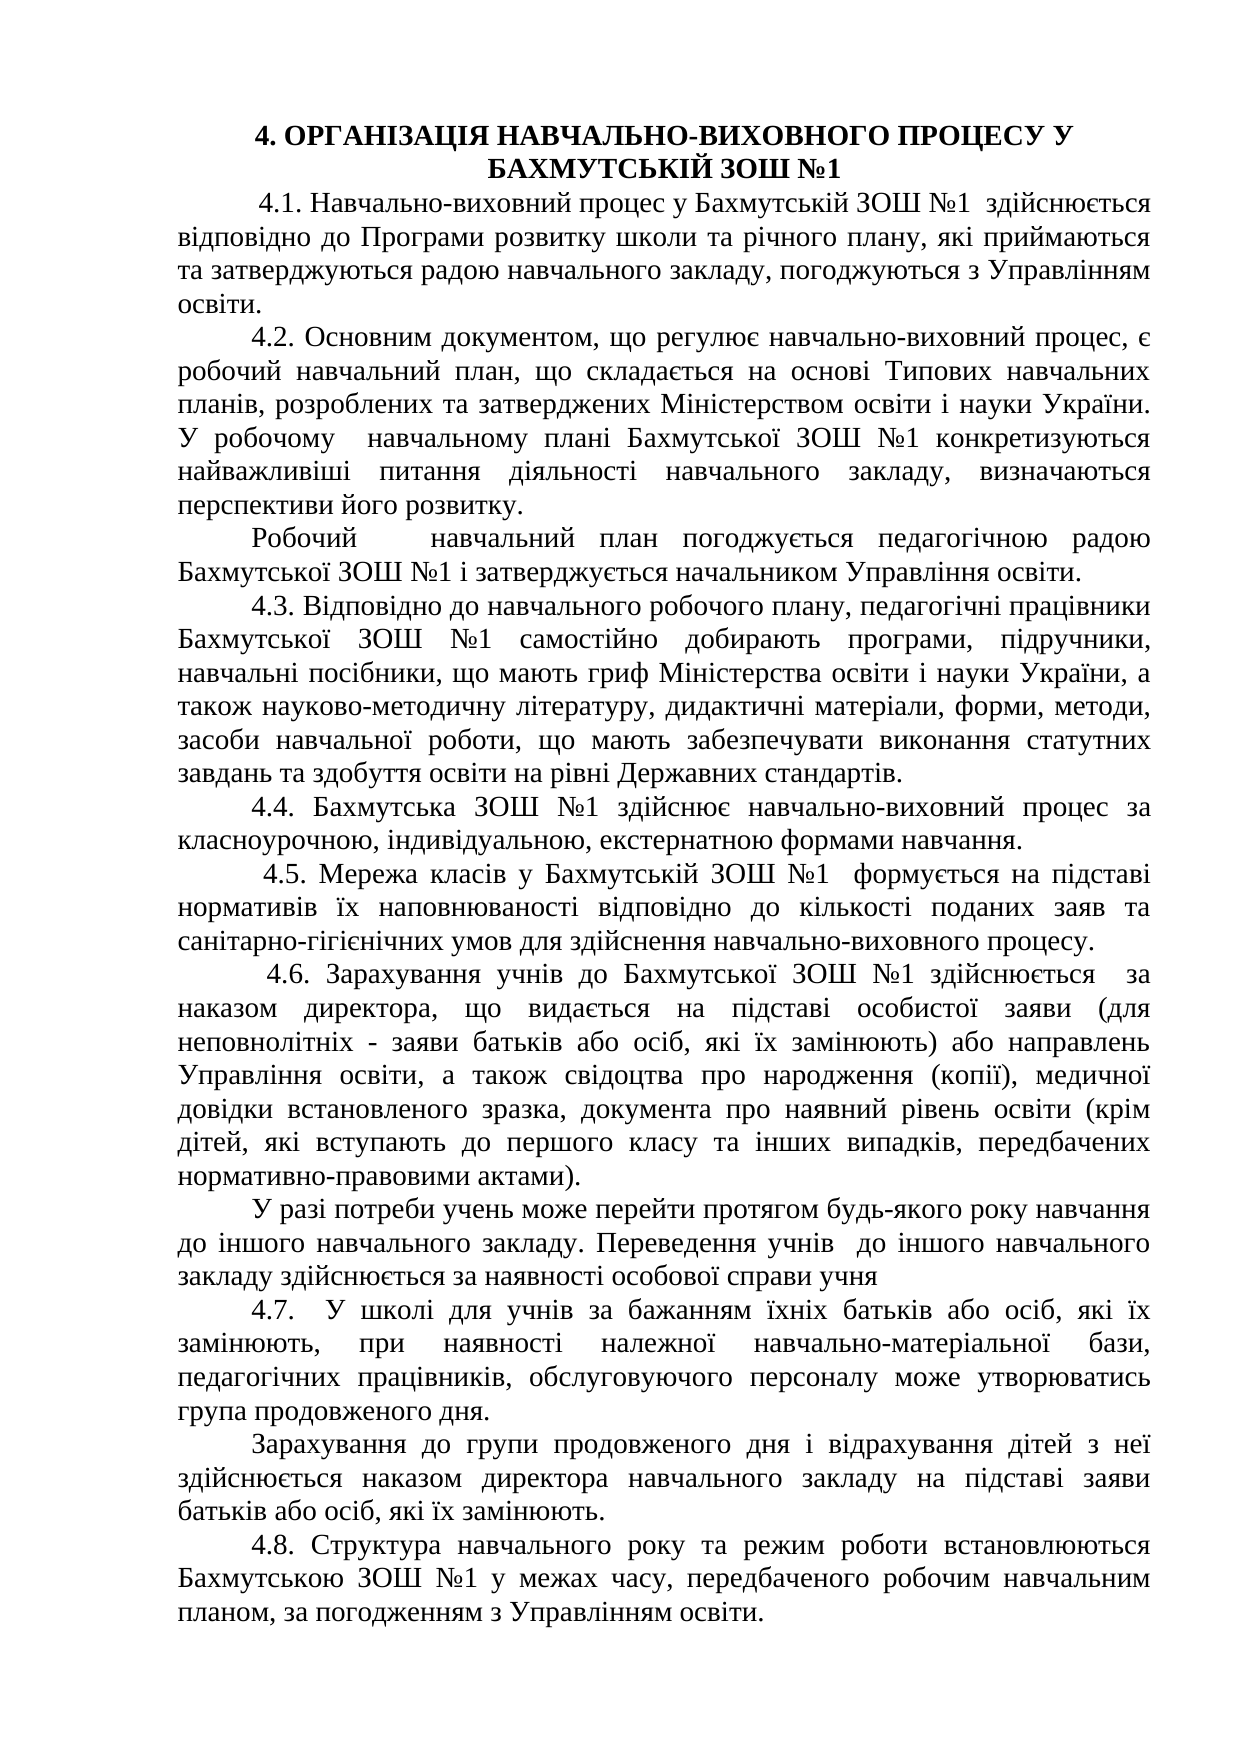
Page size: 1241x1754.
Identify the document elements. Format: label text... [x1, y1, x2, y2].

text 4. ОРГАНІЗАЦІЯ НАВЧАЛЬНО-ВИХОВНОГО ПРОЦЕСУ У БАХМУТСЬКІЙ ЗОШ №1 [177, 118, 1152, 185]
text Зарахування до групи продовженого дня і відрахування дітей з неї здійснюється наказом директора навчального закладу на підставі заяви батьків або осіб, які їх замінюють. [177, 1426, 1152, 1527]
text 4.3. Відповідно до навчального робочого плану, педагогічні працівники Бахмутської ЗОШ №1 самостійно добирають програми, підручники, навчальні посібники, що мають гриф Міністерства освіти і науки України, а також науково-методичну літературу, дидактичні матеріали, форми, методи, засоби навчальної роботи, що мають забезпечувати виконання статутних завдань та здобуття освіти на рівні Державних стандартів. [177, 588, 1152, 789]
text 4.4. Бахмутська ЗОШ №1 здійснює навчально-виховний процес за класноурочною, індивідуальною, екстернатною формами навчання. [177, 789, 1152, 856]
text У разі потреби учень може перейти протягом будь-якого року навчання до іншого навчального закладу. Переведення учнів до іншого навчального закладу здійснюється за наявності особової справи учня [177, 1191, 1152, 1292]
text 4.1. Навчально-виховний процес у Бахмутській ЗОШ №1 здійснюється відповідно до Програми розвитку школи та річного плану, які приймаються та затверджуються радою навчального закладу, погоджуються з Управлінням освіти. [177, 185, 1152, 319]
text 4.2. Основним документом, що регулює навчально-виховний процес, є робочий навчальний план, що складається на основі Типових навчальних планів, розроблених та затверджених Міністерством освіти і науки України. У робочому навчальному плані Бахмутської ЗОШ №1 конкретизуються найважливіші питання діяльності навчального закладу, визначаються перспективи його розвитку. [177, 319, 1152, 521]
text 4.8. Структура навчального року та режим роботи встановлюються Бахмутською ЗОШ №1 у межах часу, передбаченого робочим навчальним планом, за погодженням з Управлінням освіти. [177, 1527, 1152, 1627]
text 4.7. У школі для учнів за бажанням їхніх батьків або осіб, які їх замінюють, при наявності належної навчально-матеріальної бази, педагогічних працівників, обслуговуючого персоналу може утворюватись група продовженого дня. [177, 1292, 1152, 1426]
text 4.6. Зарахування учнів до Бахмутської ЗОШ №1 здійснюється за наказом директора, що видається на підставі особистої заяви (для неповнолітніх - заяви батьків або осіб, які їх замінюють) або направлень Управління освіти, а також свідоцтва про народження (копії), медичної довідки встановленого зразка, документа про наявний рівень освіти (крім дітей, які вступають до першого класу та інших випадків, передбачених нормативно-правовими актами). [177, 957, 1152, 1191]
text Робочий навчальний план погоджується педагогічною радою Бахмутської ЗОШ №1 і затверджується начальником Управління освіти. [177, 521, 1152, 588]
text 4.5. Мережа класів у Бахмутській ЗОШ №1 формується на підставі нормативів їх наповнюваності відповідно до кількості поданих заяв та санітарно-гігієнічних умов для здійснення навчально-виховного процесу. [177, 856, 1152, 957]
